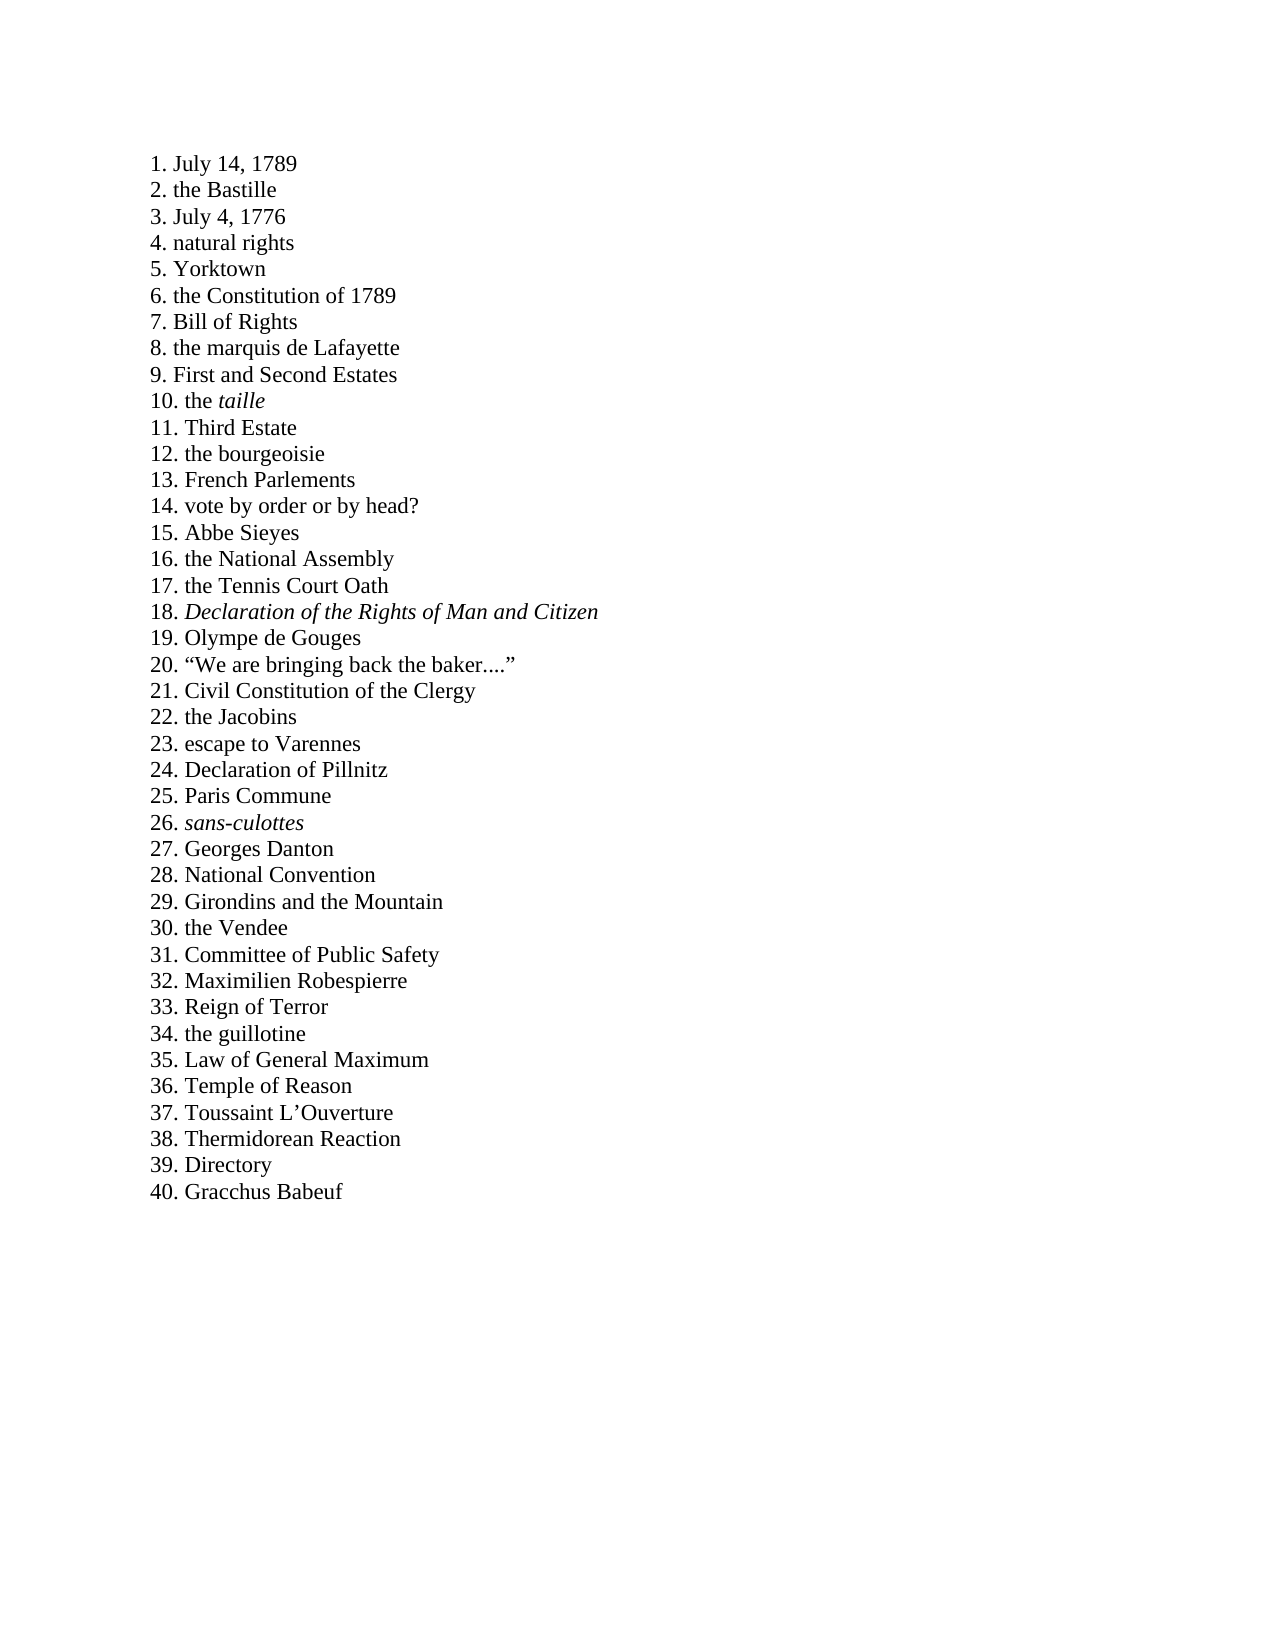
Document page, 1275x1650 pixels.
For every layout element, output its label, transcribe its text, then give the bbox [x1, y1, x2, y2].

text 10. the taille [150, 387, 1125, 413]
text 40. Gracchus Babeuf [150, 1178, 1125, 1204]
text 26. sans-culottes [150, 809, 1125, 835]
text 29. Girondins and the Mountain [150, 888, 1125, 914]
text 14. vote by order or by head? [150, 493, 1125, 519]
text 25. Commune [150, 782, 1125, 809]
text 30. the Vendee [150, 914, 1125, 941]
text 19. Olympe de Gouges [150, 624, 1125, 651]
text 17. the Oath [150, 572, 1125, 598]
text 6. the Constitution of 1789 [150, 282, 1125, 308]
text 32. Maximilien Robespierre [150, 967, 1125, 993]
text 12. the bourgeoisie [150, 440, 1125, 466]
text 37. Toussaint L’Ouverture [150, 1099, 1125, 1125]
text 27. Georges Danton [150, 835, 1125, 862]
text 1. July 14, 1789 [150, 150, 1125, 176]
text 20. “We are bringing back the baker....” [150, 651, 1125, 677]
text 36. [150, 1072, 1125, 1099]
text 38. Thermidorean Reaction [150, 1125, 1125, 1151]
text 21. Civil Constitution of the Clergy [150, 677, 1125, 703]
text 13. French Parlements [150, 466, 1125, 493]
text 35. Law of General Maximum [150, 1046, 1125, 1072]
text 24. Declaration of Pillnitz [150, 756, 1125, 782]
text 3. July 4, 1776 [150, 203, 1125, 229]
text 39. Directory [150, 1151, 1125, 1178]
text 4. natural rights [150, 229, 1125, 255]
text 28. National Convention [150, 862, 1125, 888]
text 34. the guillotine [150, 1020, 1125, 1046]
text 23. escape to Varennes [150, 730, 1125, 756]
text 2. the Bastille [150, 176, 1125, 203]
text 18. Declaration of the Rights of Man and Citizen [150, 598, 1125, 624]
text 31. Committee of Public Safety [150, 941, 1125, 967]
text 15. Abbe Sieyes [150, 519, 1125, 545]
text 7. Bill of Rights [150, 308, 1125, 334]
text 5. [150, 255, 1125, 282]
text 22. the Jacobins [150, 703, 1125, 730]
text 33. Reign of Terror [150, 993, 1125, 1020]
text 8. the marquis de Lafayette [150, 334, 1125, 361]
text 9. First and Second Estates [150, 361, 1125, 387]
text 16. the National Assembly [150, 545, 1125, 572]
text 11. Third Estate [150, 413, 1125, 440]
